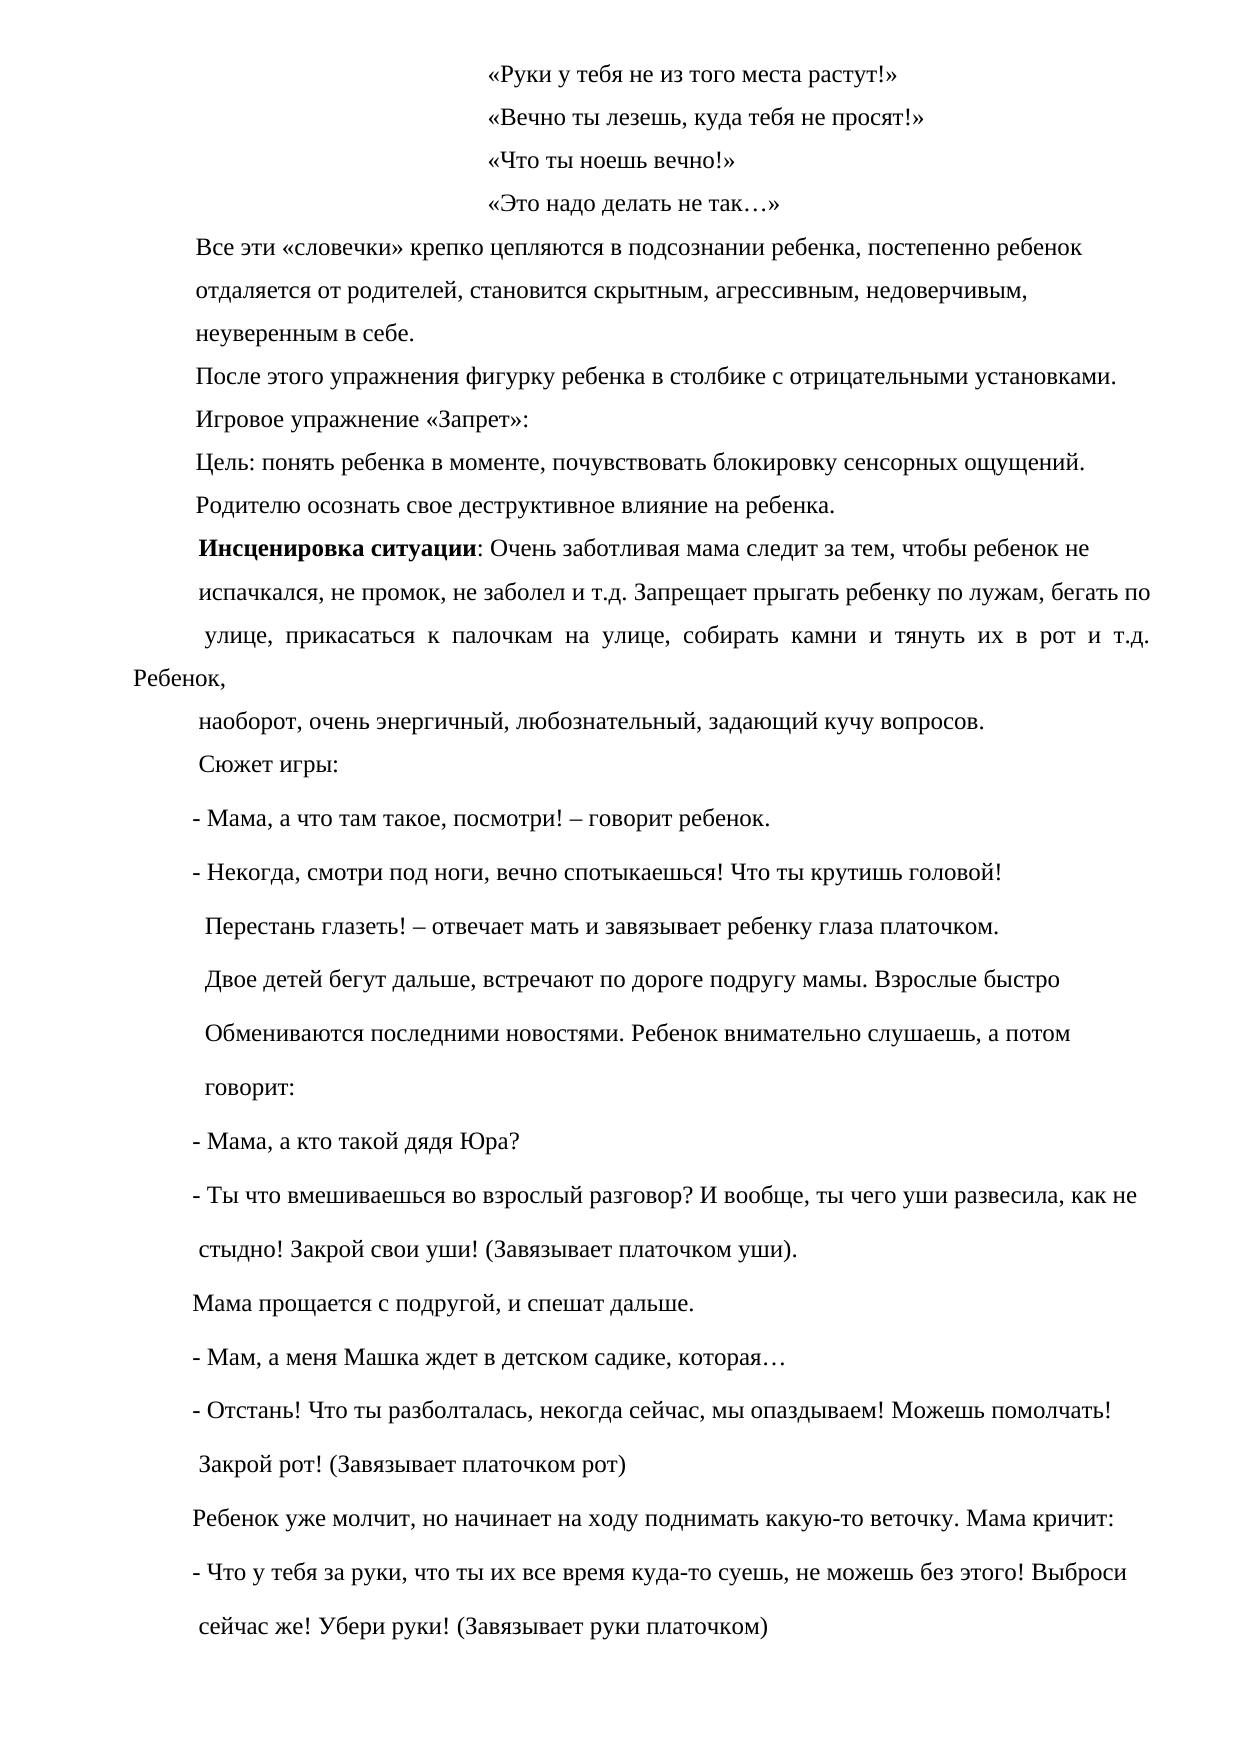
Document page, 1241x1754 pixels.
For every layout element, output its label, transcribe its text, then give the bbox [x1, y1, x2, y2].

text - Отстань! Что ты разболталась, некогда сейчас, мы опаздываем! Можешь помолчать! [133, 1395, 1152, 1424]
text улице, прикасаться к палочкам на улице, собирать камни и тянуть их в рот и т.д. Ребенок, [133, 620, 1152, 692]
text «Это надо делать не так…» [133, 188, 1152, 217]
text Все эти «словечки» крепко цепляются в подсознании ребенка, постепенно ребенок [133, 232, 1152, 260]
text Двое детей бегут дальше, встречают по дороге подругу мамы. Взрослые быстро [133, 964, 1152, 993]
text «Что ты ноешь вечно!» [133, 145, 1152, 174]
text Мама прощается с подругой, и спешат дальше. [133, 1288, 1152, 1316]
text стыдно! Закрой свои уши! (Завязывает платочком уши). [133, 1234, 1152, 1263]
text - Мама, а кто такой дядя Юра? [133, 1126, 1152, 1155]
text сейчас же! Убери руки! (Завязывает руки платочком) [133, 1611, 1152, 1639]
text После этого упражнения фигурку ребенка в столбике с отрицательными установками. [133, 361, 1152, 390]
text «Вечно ты лезешь, куда тебя не просят!» [133, 102, 1152, 131]
text Перестань глазеть! – отвечает мать и завязывает ребенку глаза платочком. [133, 911, 1152, 939]
text - Что у тебя за руки, что ты их все время куда-то суешь, не можешь без этого! Выброси [133, 1557, 1152, 1586]
text - Мам, а меня Машка ждет в детском садике, которая… [133, 1342, 1152, 1370]
text наоборот, очень энергичный, любознательный, задающий кучу вопросов. [133, 706, 1152, 735]
text «Руки у тебя не из того места растут!» [133, 59, 1152, 88]
text Сюжет игры: [133, 749, 1152, 778]
text - Некогда, смотри под ноги, вечно спотыкаешься! Что ты крутишь головой! [133, 857, 1152, 886]
text Закрой рот! (Завязывает платочком рот) [133, 1449, 1152, 1478]
text Родителю осознать свое деструктивное влияние на ребенка. [133, 490, 1152, 519]
text неуверенным в себе. [133, 318, 1152, 347]
text Цель: понять ребенка в моменте, почувствовать блокировку сенсорных ощущений. [133, 447, 1152, 476]
text Ребенок уже молчит, но начинает на ходу поднимать какую-то веточку. Мама кричит: [133, 1503, 1152, 1532]
text отдаляется от родителей, становится скрытным, агрессивным, недоверчивым, [133, 275, 1152, 303]
text - Мама, а что там такое, посмотри! – говорит ребенок. [133, 803, 1152, 832]
text Инсценировка ситуации: Очень заботливая мама следит за тем, чтобы ребенок не [133, 533, 1152, 562]
text говорит: [133, 1072, 1152, 1101]
text испачкался, не промок, не заболел и т.д. Запрещает прыгать ребенку по лужам, бегать по [133, 577, 1152, 605]
text - Ты что вмешиваешься во взрослый разговор? И вообще, ты чего уши развесила, как не [133, 1180, 1152, 1209]
text Игровое упражнение «Запрет»: [133, 404, 1152, 433]
text Обмениваются последними новостями. Ребенок внимательно слушаешь, а потом [133, 1018, 1152, 1047]
